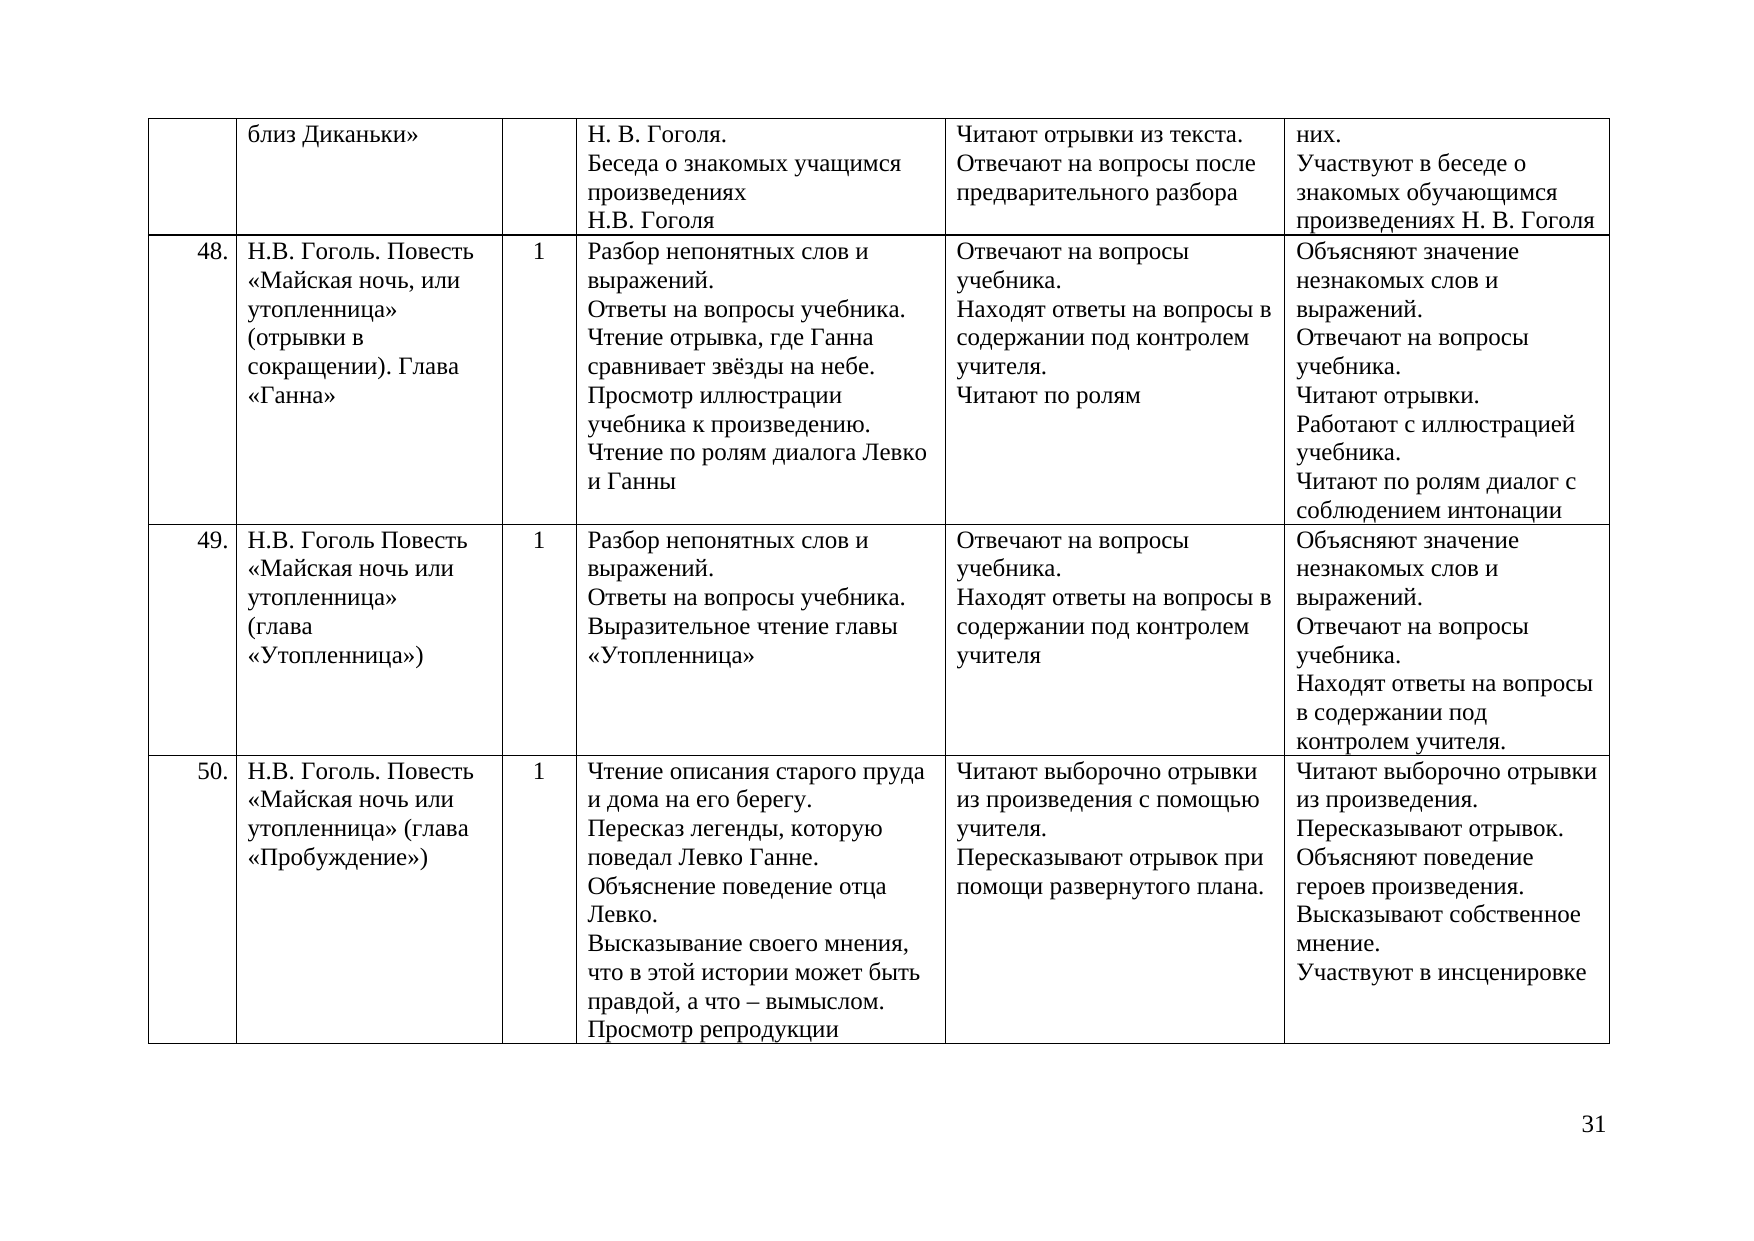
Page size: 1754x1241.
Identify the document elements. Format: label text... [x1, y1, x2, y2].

table_cell [149, 756, 236, 1043]
table_header Н.В. Гоголь. Повесть «Майская ночь, или утопленница» (отрывки в сокращении). Глава «Ганна» [237, 236, 502, 524]
table_header [149, 236, 236, 524]
table_cell Отвечают на вопросы учебника. Находят ответы на вопросы в содержании под контролем учителя [946, 525, 1284, 755]
table_cell Н.В. Гоголь Повесть «Майская ночь или утопленница» (глава «Утопленница») [237, 525, 502, 755]
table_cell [577, 119, 945, 234]
table_cell [149, 119, 236, 234]
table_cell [946, 119, 1284, 234]
table_cell 1 [503, 119, 576, 234]
table_cell 1 [503, 525, 576, 755]
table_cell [1285, 119, 1609, 234]
table_header 1 [503, 236, 576, 524]
table_cell Разбор непонятных слов и выражений. Ответы на вопросы учебника. Выразительное чтение главы «Утопленница» [577, 525, 945, 755]
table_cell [946, 756, 1284, 1043]
table_header Отвечают на вопросы учебника. Находят ответы на вопросы в содержании под контролем учителя. Читают по ролям [946, 236, 1284, 524]
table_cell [1285, 756, 1609, 1043]
table_cell 1 [503, 756, 576, 1043]
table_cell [237, 756, 502, 1043]
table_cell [577, 756, 945, 1043]
table_header Объясняют значение незнакомых слов и выражений. Отвечают на вопросы учебника. Читают отрывки. Работают с иллюстрацией учебника. Читают по ролям диалог с соблюдением интонации [1285, 236, 1609, 524]
table_cell Объясняют значение незнакомых слов и выражений. Отвечают на вопросы учебника. Находят ответы на вопросы в содержании под контролем учителя. [1285, 525, 1609, 755]
table_cell [149, 525, 236, 755]
table_header Разбор непонятных слов и выражений. Ответы на вопросы учебника. Чтение отрывка, где Ганна сравнивает звёзды на небе. Просмотр иллюстрации учебника к произведению. Чтение по ролям диалога Левко и Ганны [577, 236, 945, 524]
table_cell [237, 119, 502, 234]
